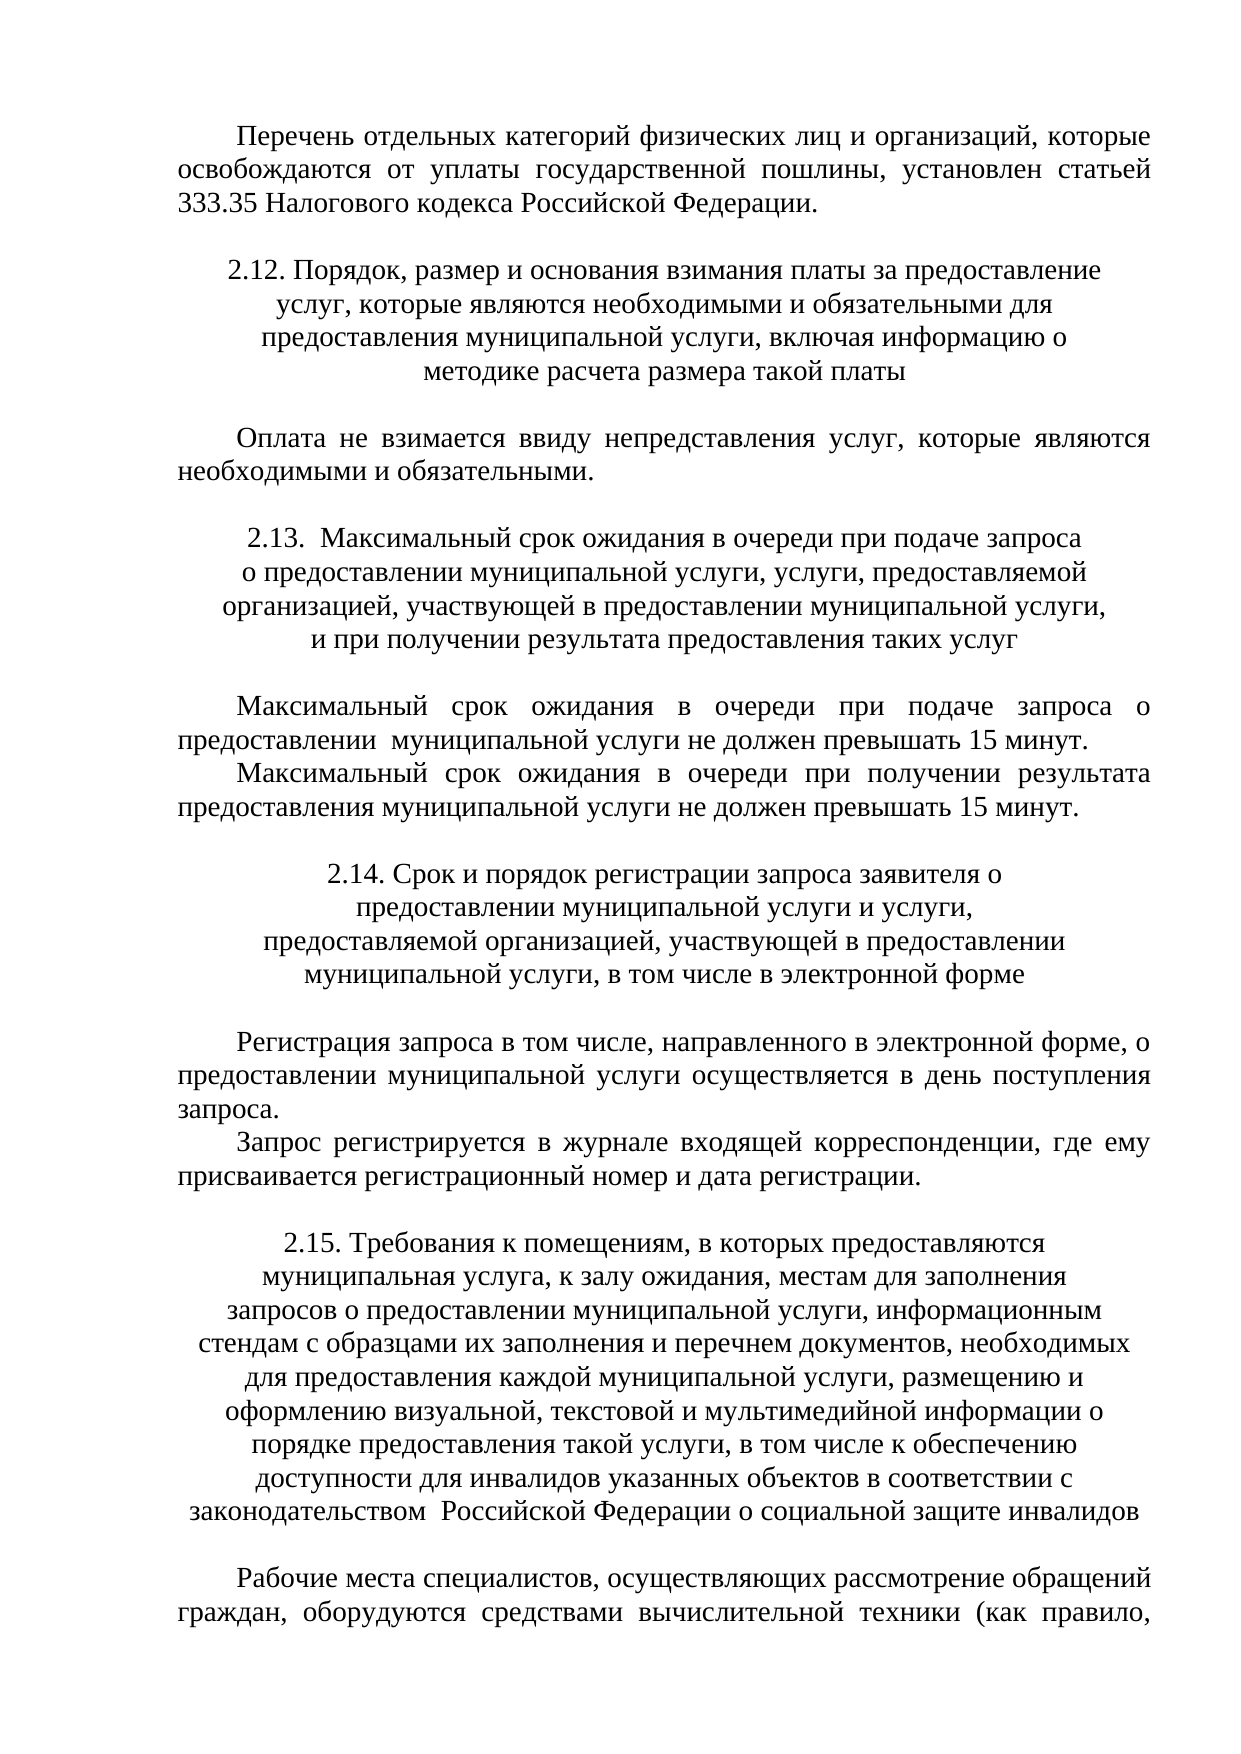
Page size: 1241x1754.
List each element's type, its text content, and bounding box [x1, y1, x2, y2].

text муниципальная услуга, к залу ожидания, местам для заполнения [177, 1258, 1152, 1292]
text услуг, которые являются необходимыми и обязательными для предоставления муниципальной услуги, включая информацию о [177, 286, 1152, 353]
text Перечень отдельных категорий физических лиц и организаций, которые освобождаются от уплаты государственной пошлины, установлен статьей 333.35 Налогового кодекса Российской Федерации. [177, 118, 1152, 219]
text и при получении результата предоставления таких услуг [177, 621, 1152, 655]
text 2.13. Максимальный срок ожидания в очереди при подаче запроса [177, 521, 1152, 554]
text предоставлении муниципальной услуги и услуги, [177, 889, 1152, 923]
text 2.14. Срок и порядок регистрации запроса заявителя о [177, 856, 1152, 889]
text Регистрация запроса в том числе, направленного в электронной форме, о предоставлении муниципальной услуги осуществляется в день поступления запроса. [177, 1024, 1152, 1124]
text запросов о предоставлении муниципальной услуги, информационным стендам с образцами их заполнения и перечнем документов, необходимых для предоставления каждой муниципальной услуги, размещению и оформлению визуальной, текстовой и мультимедийной информации о порядке предоставления такой услуги, в том числе к обеспечению доступности для инвалидов указанных объектов в соответствии с законодательством Российской Федерации о социальной защите инвалидов [177, 1292, 1152, 1527]
text предоставляемой организацией, участвующей в предоставлении муниципальной услуги, в том числе в электронной форме [177, 923, 1152, 990]
text методике расчета размера такой платы [177, 353, 1152, 386]
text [177, 1560, 1152, 1627]
text Запрос регистрируется в журнале входящей корреспонденции, где ему присваивается регистрационный номер и дата регистрации. [177, 1124, 1152, 1191]
text Оплата не взимается ввиду непредставления услуг, которые являются необходимыми и обязательными. [177, 420, 1152, 487]
text Максимальный срок ожидания в очереди при получении результата предоставления муниципальной услуги не должен превышать 15 минут. [177, 755, 1152, 822]
text 2.12. Порядок, размер и основания взимания платы за предоставление [177, 252, 1152, 286]
text Максимальный срок ожидания в очереди при подаче запроса о предоставлении муниципальной услуги не должен превышать 15 минут. [177, 688, 1152, 755]
text о предоставлении муниципальной услуги, услуги, предоставляемой организацией, участвующей в предоставлении муниципальной услуги, [177, 554, 1152, 621]
text 2.15. Требования к помещениям, в которых предоставляются [177, 1225, 1152, 1258]
